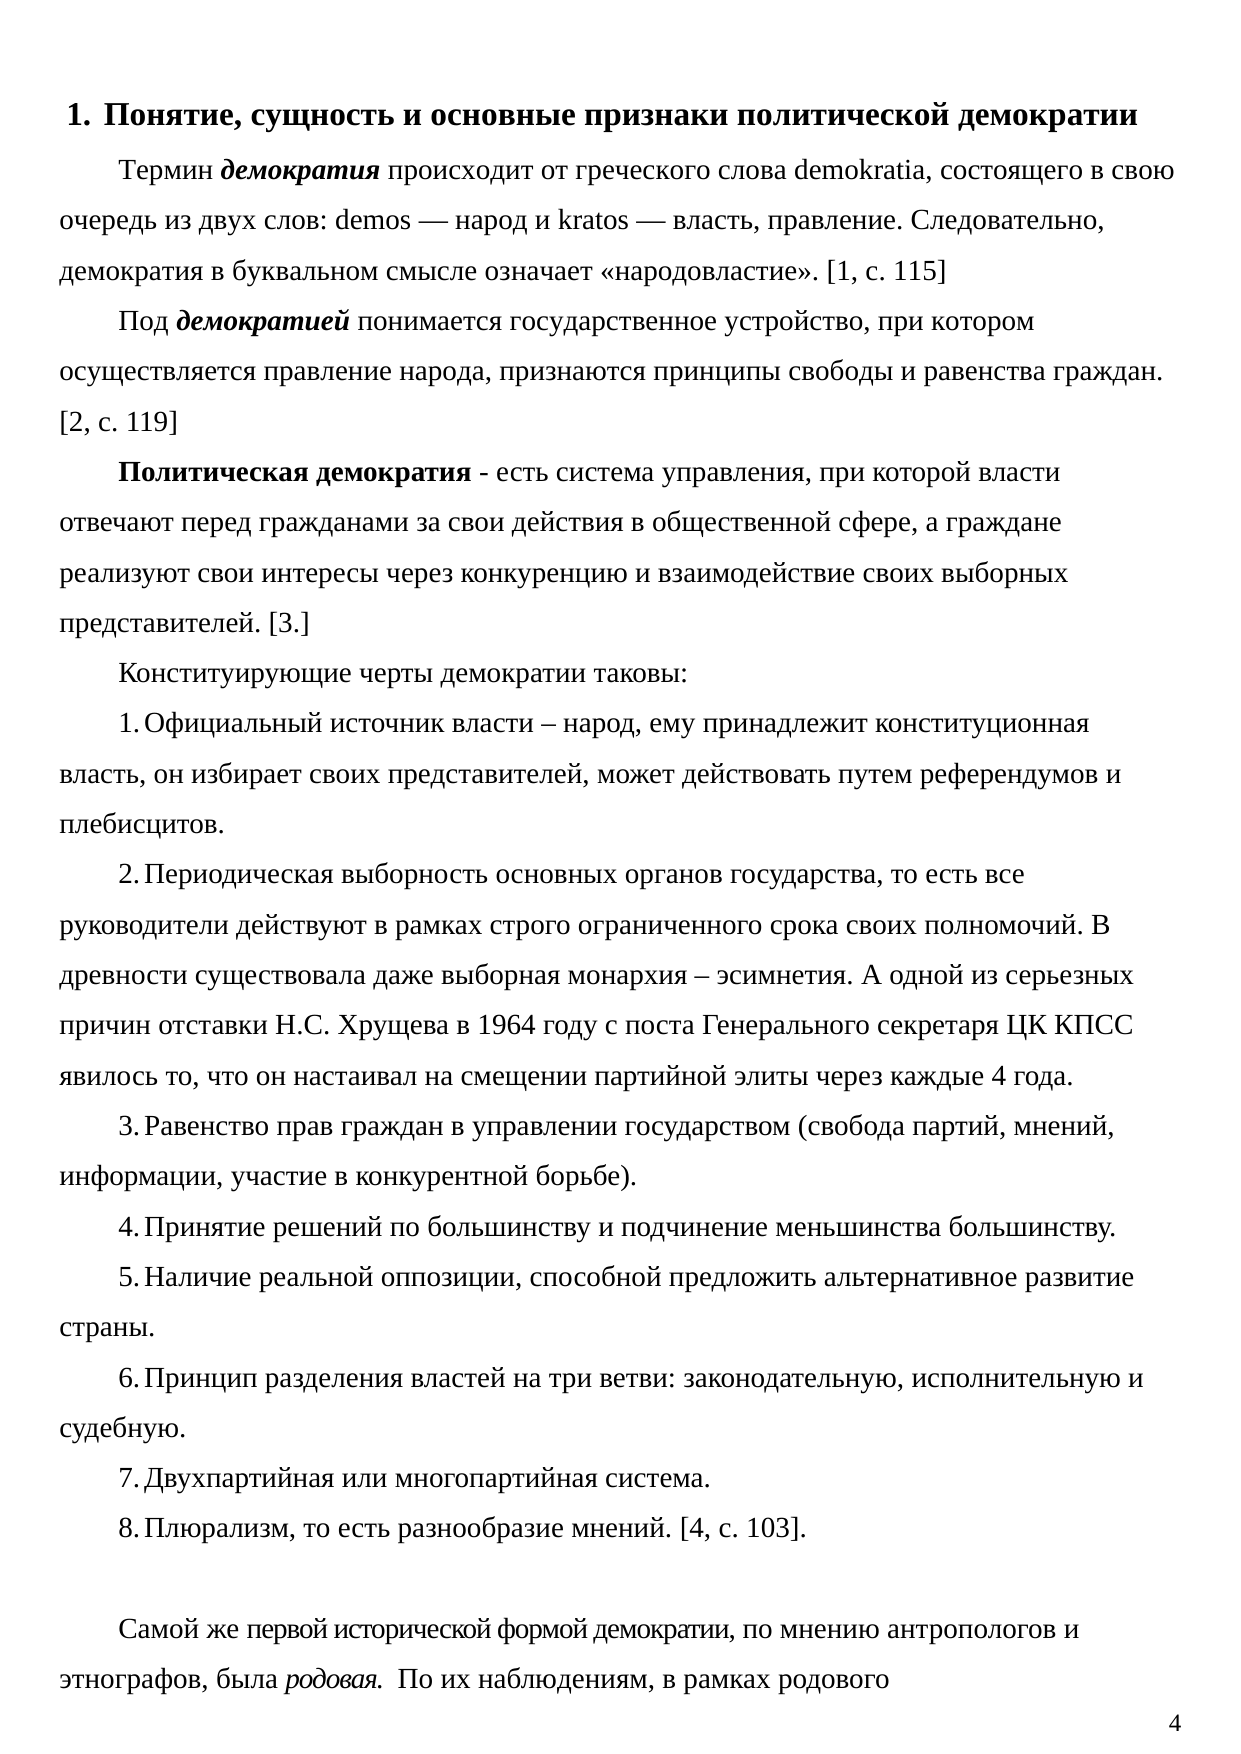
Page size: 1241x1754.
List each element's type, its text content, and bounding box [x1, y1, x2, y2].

text Конституирующие черты демократии таковы: [59, 655, 1181, 689]
list Двухпартийная или многопартийная система. [59, 1460, 1181, 1494]
text Термин демократия происходит от греческого слова dеmokratia, состоящего в свою очередь из двух слов: demos — народ и kratos — власть, правление. Следовательно, демократия в буквальном смысле означает «народовластие». [1, с. 115] [59, 152, 1181, 286]
list Официальный источник власти – народ, ему принадлежит конституционная власть, он избирает своих представителей, может действовать путем референдумов и плебисцитов. [59, 706, 1181, 840]
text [59, 1611, 1181, 1695]
list Плюрализм, то есть разнообразие мнений. [4, с. 103]. [59, 1511, 1181, 1544]
list Равенство прав граждан в управлении государством (свобода партий, мнений, информации, участие в конкурентной борьбе). [59, 1108, 1181, 1192]
text Под демократией понимается государственное устройство, при котором осуществляется правление народа, признаются принципы свободы и равенства граждан. [2, с. 119] [59, 303, 1181, 437]
list Наличие реальной оппозиции, способной предложить альтернативное развитие страны. [59, 1259, 1181, 1343]
list Понятие, сущность и основные признаки политической демократии [66, 95, 1181, 133]
list Принцип разделения властей на три ветви: законодательную, исполнительную и судебную. [59, 1360, 1181, 1443]
text Политическая демократия - есть система управления, при которой власти отвечают перед гражданами за свои действия в общественной сфере, а граждане реализуют свои интересы через конкуренцию и взаимодействие своих выборных представителей. [3.] [59, 454, 1181, 638]
list Принятие решений по большинству и подчинение меньшинства большинству. [59, 1209, 1181, 1242]
list Периодическая выборность основных органов государства, то есть все руководители действуют в рамках строго ограниченного срока своих полномочий. В древности существовала даже выборная монархия – эсимнетия. А одной из серьезных причин отставки Н.С. Хрущева в 1964 году с поста Генерального секретаря ЦК КПСС явилось то, что он настаивал на смещении партийной элиты через каждые 4 года. [59, 857, 1181, 1091]
